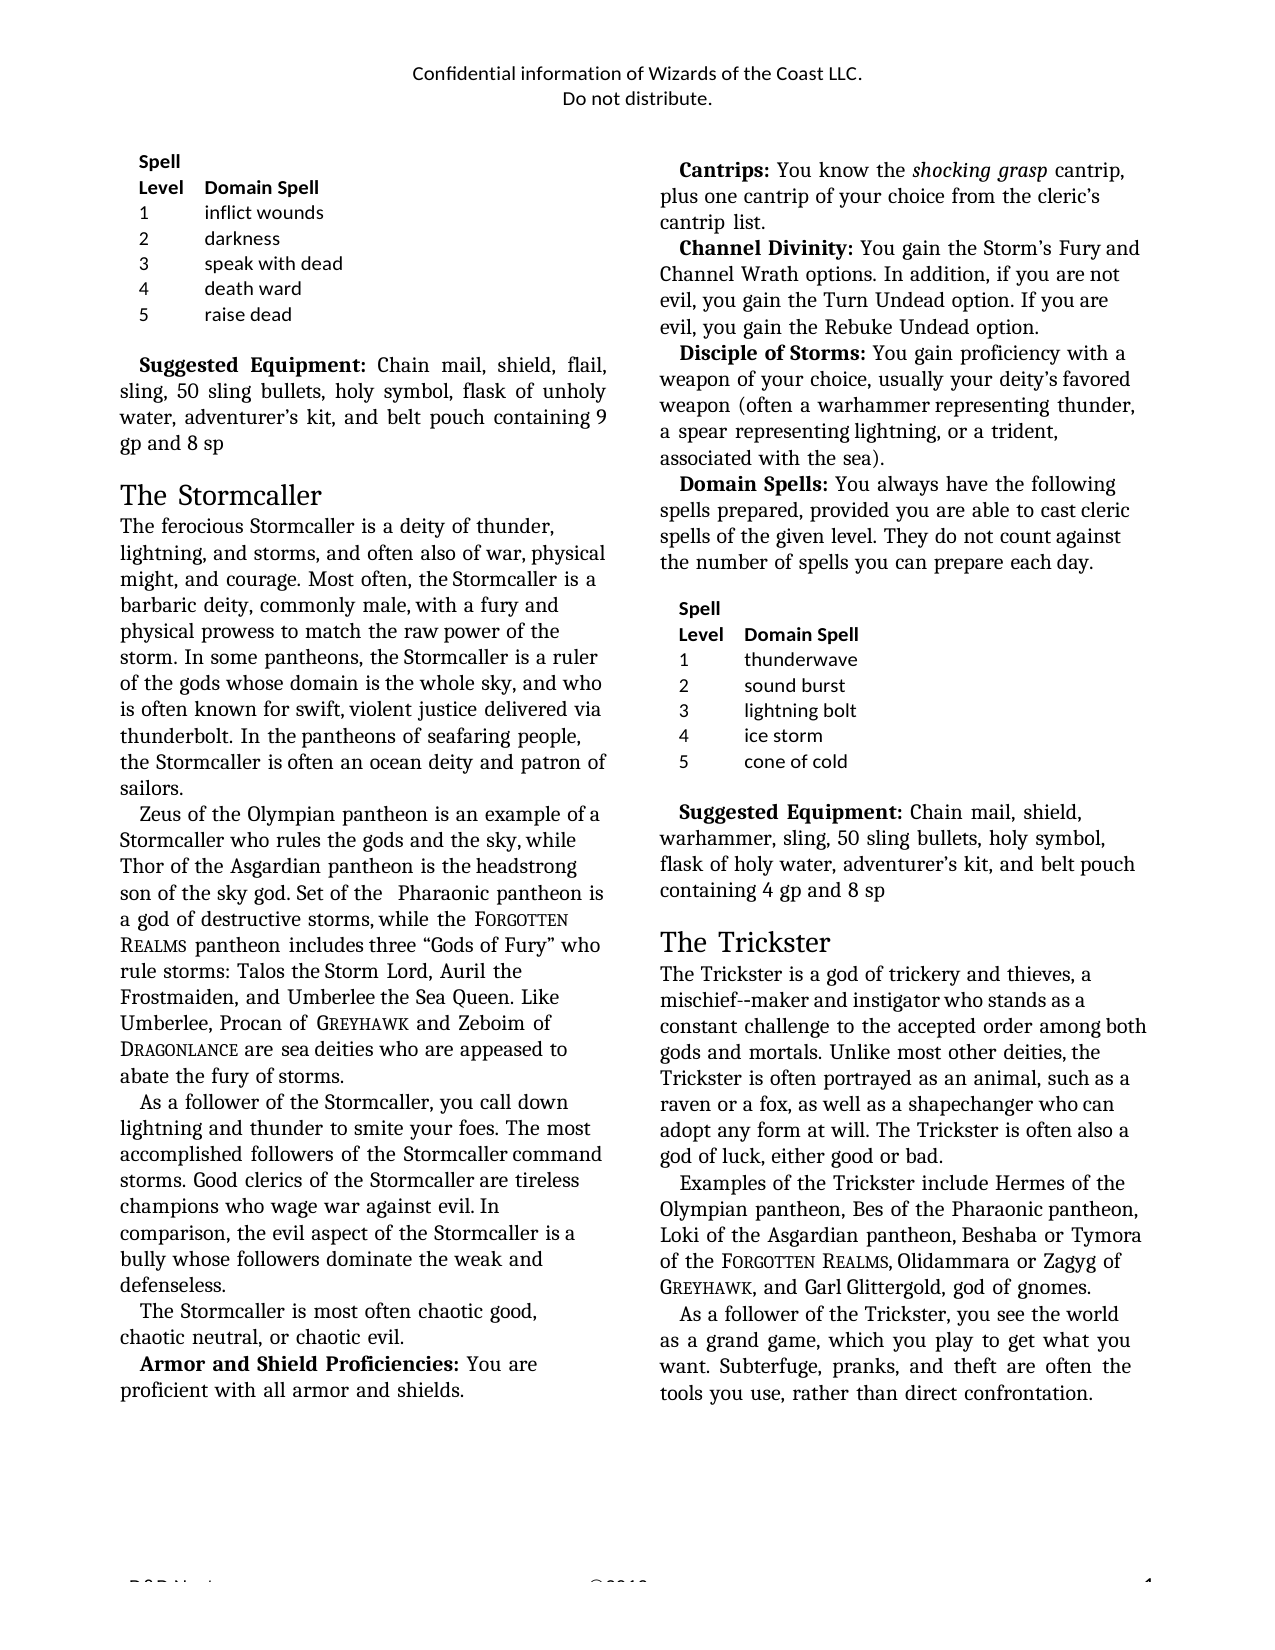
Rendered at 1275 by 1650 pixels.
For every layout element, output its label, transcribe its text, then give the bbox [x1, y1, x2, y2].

list ice storm [679, 724, 1167, 748]
text Disciple of Storms: You gain proficiency with a weapon of your choice, usually your deity’s favored weapon (often a warhammer representing thunder, a spear representing lightning, or a trident, associated with the sea). [660, 341, 1143, 470]
text Examples of the Trickster include Hermes of the Olympian pantheon, Bes of the Pharaonic pantheon, Loki of the Asgardian pantheon, Beshaba or Tymora of the FORGOTTEN REALMS, Olidammara or Zagyg of GREYHAWK, and Garl Glittergold, god of gnomes. [660, 1171, 1149, 1300]
list cone of cold [679, 749, 1167, 773]
text Level Domain Spell [679, 622, 1167, 646]
text Suggested Equipment: Chain mail, shield, warhammer, sling, 50 sling bullets, holy symbol, flask of holy water, adventurer’s kit, and belt pouch containing 4 gp and 8 sp [660, 800, 1147, 903]
list death ward [139, 277, 615, 301]
text Spell [679, 597, 1167, 621]
text Level Domain Spell [139, 175, 615, 199]
list darkness [139, 226, 615, 250]
text The ferocious Stormcaller is a deity of thunder, lightning, and storms, and often also of war, physical might, and courage. Most often, the Stormcaller is a barbaric deity, commonly male, with a fury and physical prowess to match the raw power of the storm. In some pantheons, the Stormcaller is a ruler of the gods whose domain is the whole sky, and who is often known for swift, violent justice delivered via thunderbolt. In the pantheons of seafaring people, the Stormcaller is often an ocean deity and patron of sailors. [120, 514, 612, 801]
text The Stormcaller is most often chaotic good, chaotic neutral, or chaotic evil. [120, 1299, 561, 1350]
text Armor and Shield Proficiencies: You are proficient with all armor and shields. [120, 1351, 552, 1403]
text As a follower of the Stormcaller, you call down lightning and thunder to smite your foes. The most accomplished followers of the Stormcaller command storms. Good clerics of the Stormcaller are tireless champions who wage war against evil. In comparison, the evil aspect of the Stormcaller is a bully whose followers dominate the weak and defenseless. [120, 1089, 615, 1298]
text as a grand game, which you play to get what you want. Subterfuge, pranks, and theft are often the tools you use, rather than direct confrontation. [660, 1328, 1131, 1406]
subtitle The Stormcaller [120, 478, 615, 513]
list inflict wounds [139, 201, 615, 225]
list raise dead [139, 302, 615, 326]
list speak with dead [139, 251, 615, 275]
text Zeus of the Olympian pantheon is an example of a Stormcaller who rules the gods and the sky, while Thor of the Asgardian pantheon is the headstrong son of the sky god. Set of the Pharaonic pantheon is a god of destructive storms, while the FORGOTTEN REALMS pantheon includes three “Gods of Fury” who rule storms: Talos the Storm Lord, Auril the Frostmaiden, and Umberlee the Sea Queen. Like Umberlee, Procan of GREYHAWK and Zeboim of DRAGONLANCE are sea deities who are appeased to abate the fury of storms. [120, 802, 613, 1088]
subtitle The Trickster [660, 926, 1167, 960]
text Suggested Equipment: Chain mail, shield, flail, sling, 50 sling bullets, holy symbol, flask of unholy water, adventurer’s kit, and belt pouch containing 9 gp and 8 sp [120, 353, 607, 456]
text Channel Divinity: You gain the Storm’s Fury and Channel Wrath options. In addition, if you are not evil, you gain the Turn Undead option. If you are evil, you gain the Rebuke Undead option. [660, 236, 1146, 339]
text Spell [139, 149, 615, 174]
text Cantrips: You know the shocking grasp cantrip, plus one cantrip of your choice from the cleric’s cantrip list. [660, 157, 1149, 235]
text The Trickster is a god of trickery and thieves, a mischief-­‐maker and instigator who stands as a constant challenge to the accepted order among both gods and mortals. Unlike most other deities, the Trickster is often portrayed as an animal, such as a raven or a fox, as well as a shapechanger who can adopt any form at will. The Trickster is often also a god of luck, either good or bad. [660, 961, 1159, 1169]
list lightning bolt [679, 699, 1167, 723]
list sound burst [679, 673, 1167, 697]
list thunderwave [679, 648, 1167, 672]
text As a follower of the Trickster, you see the world [679, 1301, 1167, 1326]
